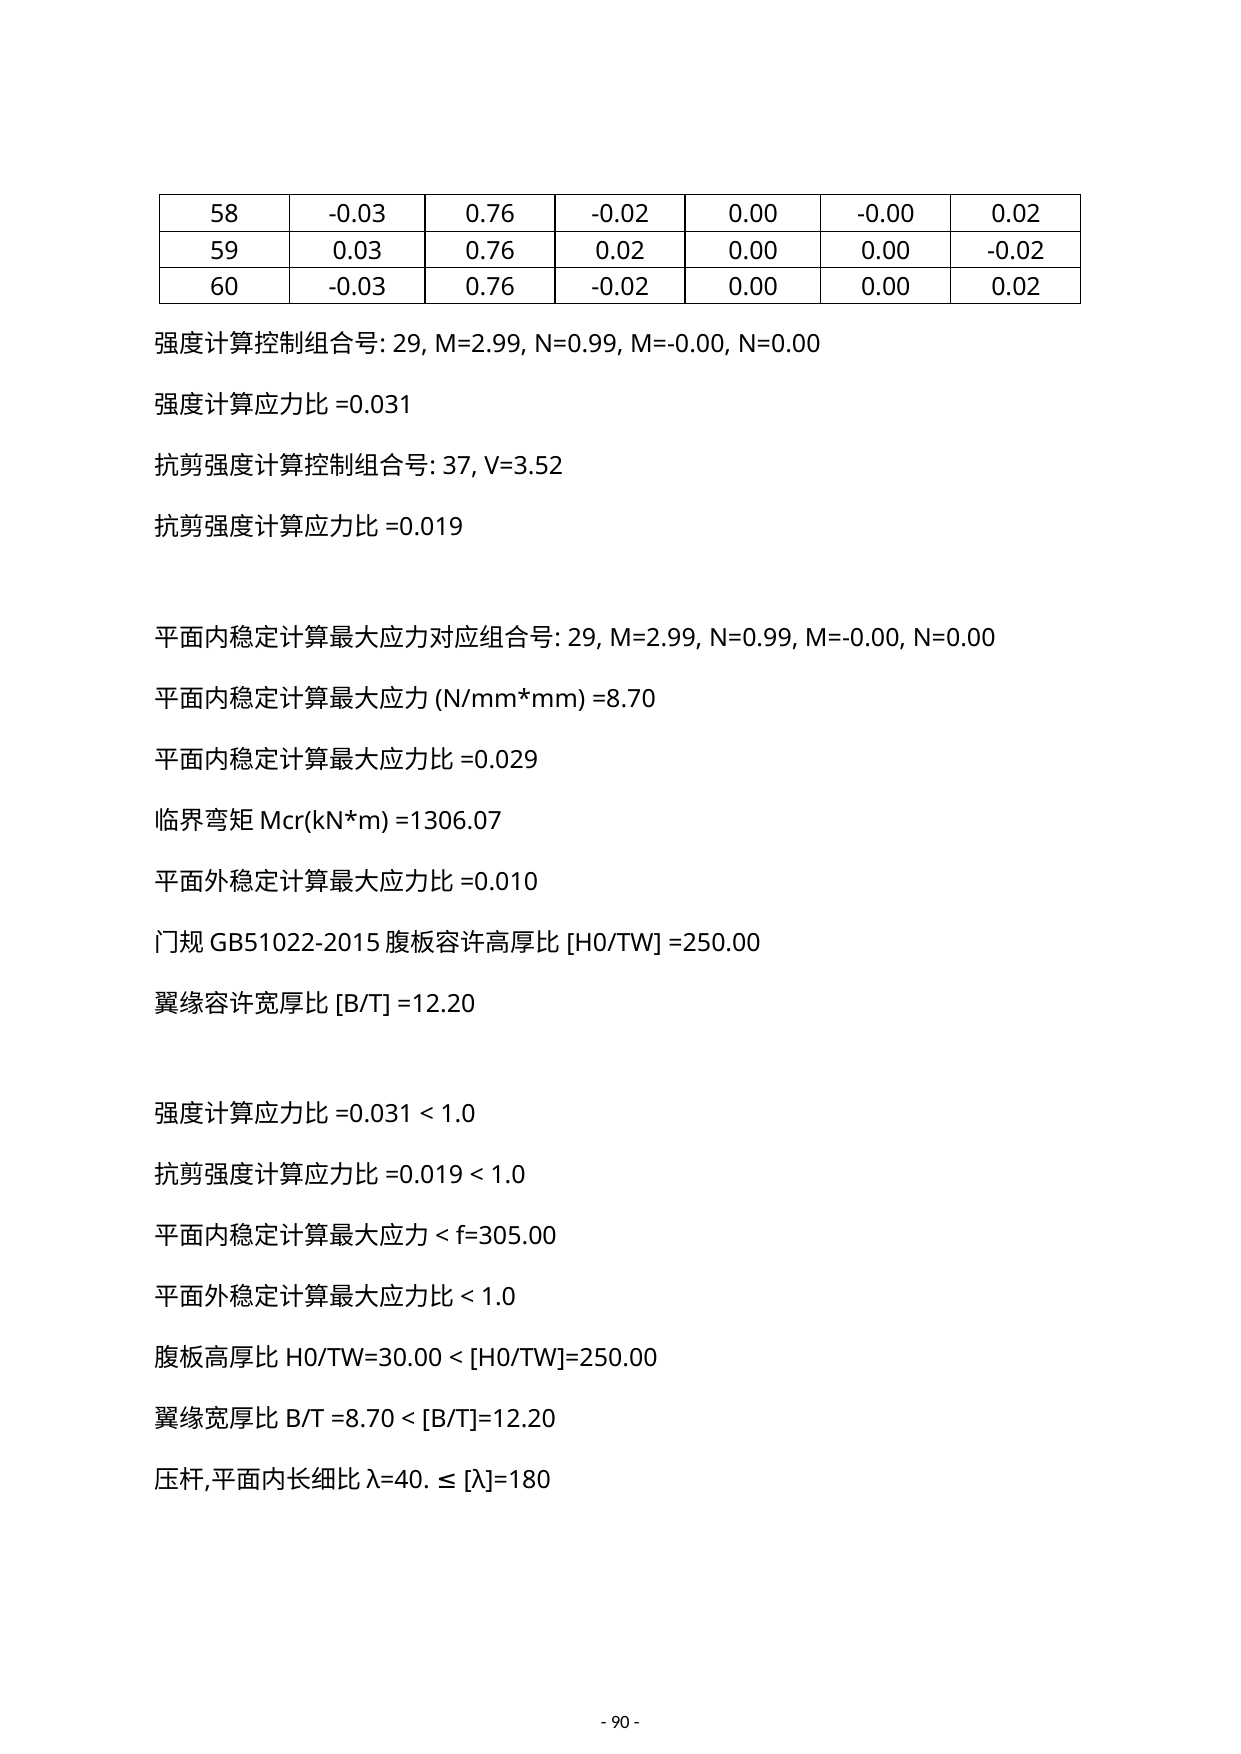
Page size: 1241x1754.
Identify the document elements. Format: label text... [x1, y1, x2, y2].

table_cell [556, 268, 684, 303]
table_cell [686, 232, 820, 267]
text 压杆,平面内长细比 λ=40. ≤ [λ]=180 [148, 1454, 1093, 1502]
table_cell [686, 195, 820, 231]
text 平面内稳定计算最大应力 < f=305.00 [148, 1210, 1093, 1257]
text 平面内稳定计算最大应力比 =0.029 [148, 734, 1093, 781]
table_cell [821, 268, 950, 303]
text 强度计算应力比 =0.031 < 1.0 [148, 1088, 1093, 1135]
text 腹板高厚比 H0/TW=30.00 < [H0/TW]=250.00 [148, 1332, 1093, 1379]
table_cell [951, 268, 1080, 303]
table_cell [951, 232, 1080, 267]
text 翼缘宽厚比 B/T =8.70 < [B/T]=12.20 [148, 1393, 1093, 1441]
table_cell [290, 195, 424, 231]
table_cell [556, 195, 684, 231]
text 抗剪强度计算应力比 =0.019 < 1.0 [148, 1149, 1093, 1196]
text 强度计算应力比 =0.031 [148, 379, 1093, 426]
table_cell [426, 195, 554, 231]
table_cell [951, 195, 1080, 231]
text 平面外稳定计算最大应力比 =0.010 [148, 856, 1093, 903]
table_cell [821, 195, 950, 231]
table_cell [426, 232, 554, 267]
text 强度计算控制组合号: 29, M=2.99, N=0.99, M=-0.00, N=0.00 [148, 318, 1093, 365]
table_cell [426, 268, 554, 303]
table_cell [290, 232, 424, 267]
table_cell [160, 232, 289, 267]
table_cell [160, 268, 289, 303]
text 抗剪强度计算控制组合号: 37, V=3.52 [148, 440, 1093, 487]
text 平面外稳定计算最大应力比 < 1.0 [148, 1271, 1093, 1318]
text 翼缘容许宽厚比 [B/T] =12.20 [148, 978, 1093, 1025]
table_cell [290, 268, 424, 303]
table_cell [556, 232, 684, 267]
text 平面内稳定计算最大应力 (N/mm*mm) =8.70 [148, 673, 1093, 720]
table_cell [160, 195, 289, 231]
text 临界弯矩Mcr(kN*m) =1306.07 [148, 795, 1093, 842]
text 平面内稳定计算最大应力对应组合号: 29, M=2.99, N=0.99, M=-0.00, N=0.00 [148, 612, 1093, 659]
text 门规GB51022-2015腹板容许高厚比 [H0/TW] =250.00 [148, 917, 1093, 964]
text 抗剪强度计算应力比 =0.019 [148, 501, 1093, 548]
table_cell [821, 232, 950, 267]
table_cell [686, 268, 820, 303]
